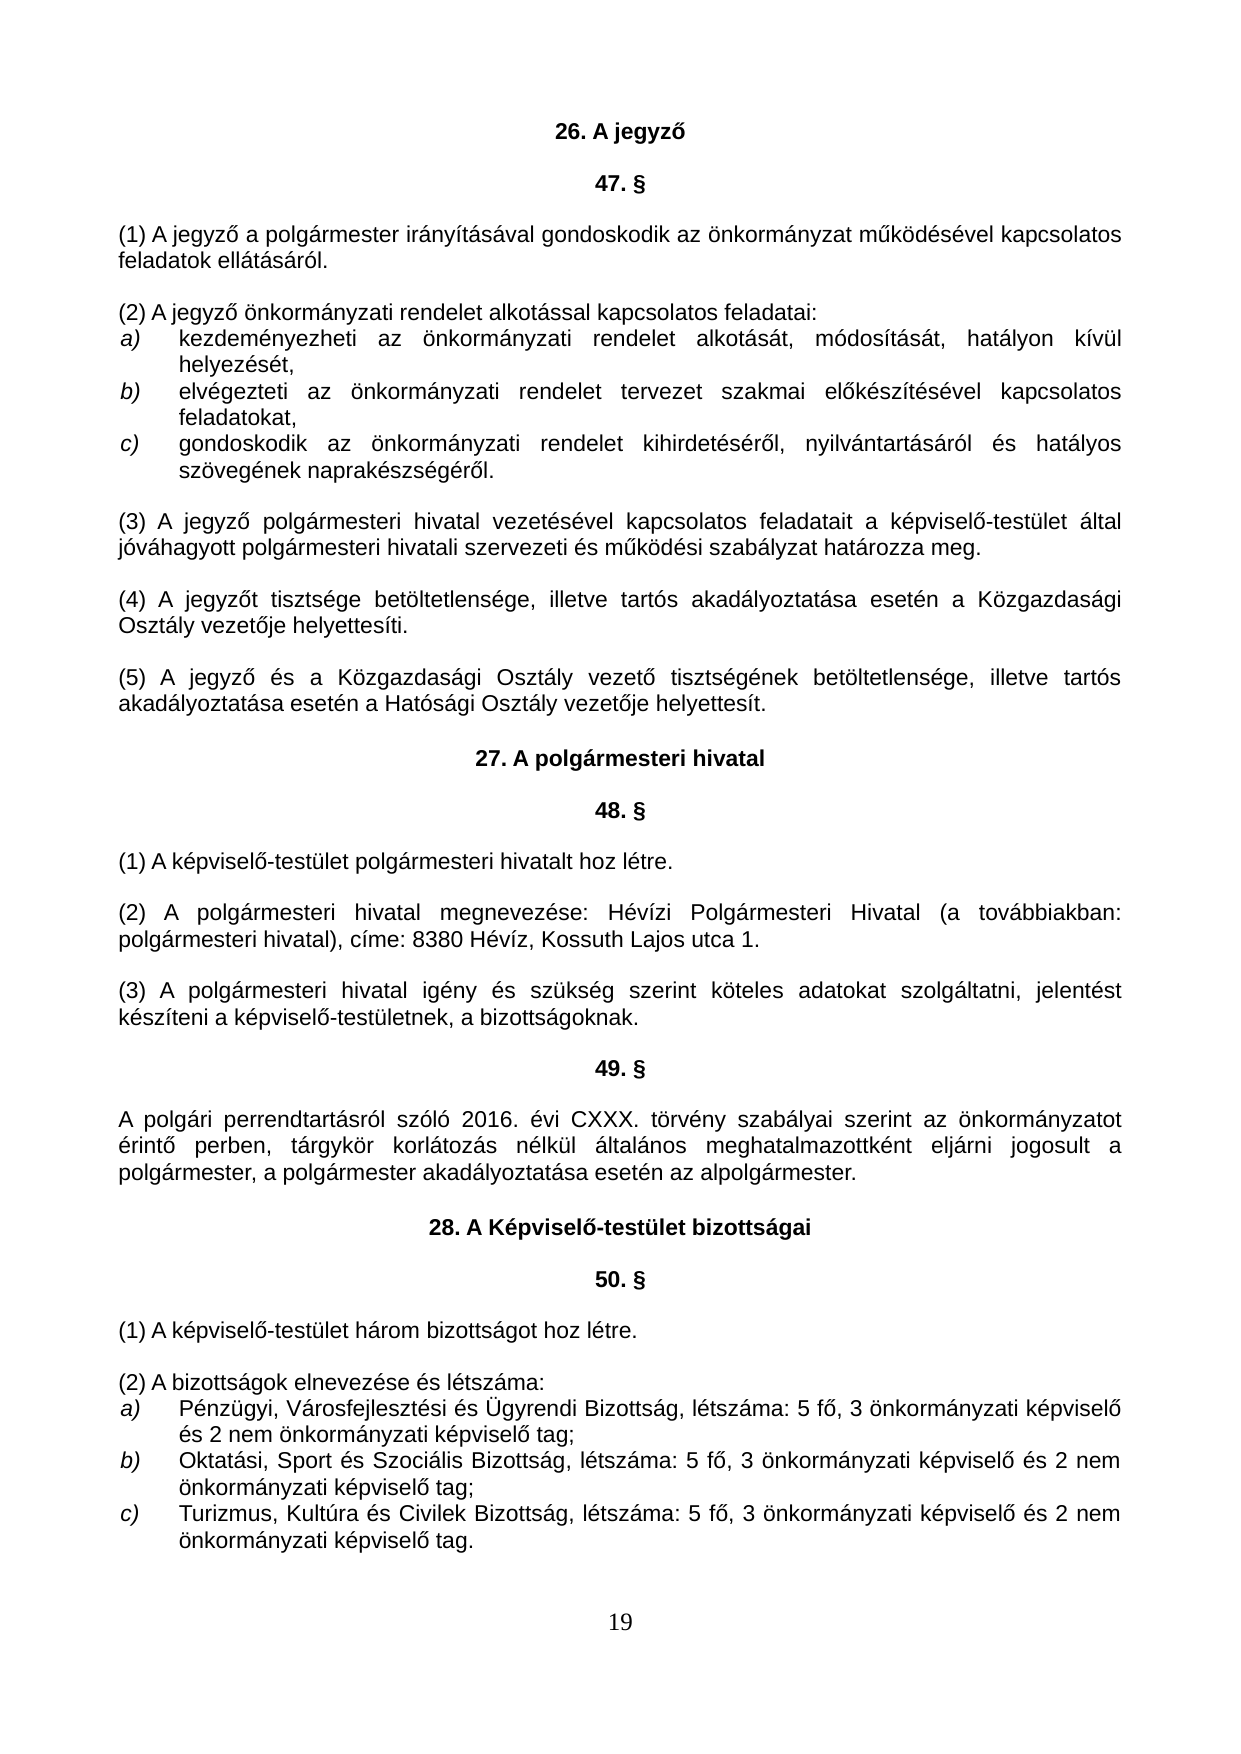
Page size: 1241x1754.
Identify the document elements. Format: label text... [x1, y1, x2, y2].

text 48. § [118, 797, 1122, 823]
text 49. § [118, 1055, 1122, 1081]
text (4) A jegyzőt tisztsége betöltetlensége, illetve tartós akadályoztatása esetén a Közgazdasági Osztály vezetője helyettesíti. [118, 586, 1122, 638]
text (3) A jegyző polgármesteri hivatal vezetésével kapcsolatos feladatait a képviselő-testület által jóváhagyott polgármesteri hivatali szervezeti és működési szabályzat határozza meg. [118, 508, 1122, 561]
text b) Oktatási, Sport és Szociális Bizottság, létszáma: 5 fő, 3 önkormányzati képviselő és 2 nem önkormányzati képviselő tag; [120, 1447, 1122, 1500]
text 27. A polgármesteri hivatal [118, 745, 1122, 772]
text 26. A jegyző [118, 118, 1122, 144]
text (1) A képviselő-testület három bizottságot hoz létre. [118, 1317, 1122, 1343]
text 47. § [118, 169, 1122, 196]
text 50. § [118, 1266, 1122, 1292]
text (1) A jegyző a polgármester irányításával gondoskodik az önkormányzat működésével kapcsolatos feladatok ellátásáról. [118, 221, 1122, 273]
text b) elvégezteti az önkormányzati rendelet tervezet szakmai előkészítésével kapcsolatos feladatokat, [120, 378, 1122, 430]
text (1) A képviselő-testület polgármesteri hivatalt hoz létre. [118, 848, 1122, 874]
text (3) A polgármesteri hivatal igény és szükség szerint köteles adatokat szolgáltatni, jelentést készíteni a képviselő-testületnek, a bizottságoknak. [118, 977, 1122, 1030]
text (2) A jegyző önkormányzati rendelet alkotással kapcsolatos feladatai: [118, 298, 1122, 325]
text a) Pénzügyi, Városfejlesztési és Ügyrendi Bizottság, létszáma: 5 fő, 3 önkormányzati képviselő és 2 nem önkormányzati képviselő tag; [120, 1395, 1122, 1447]
text c) Turizmus, Kultúra és Civilek Bizottság, létszáma: 5 fő, 3 önkormányzati képviselő és 2 nem önkormányzati képviselő tag. [120, 1500, 1122, 1553]
text 28. A Képviselő-testület bizottságai [118, 1214, 1122, 1241]
text c) gondoskodik az önkormányzati rendelet kihirdetéséről, nyilvántartásáról és hatályos szövegének naprakészségéről. [120, 430, 1122, 483]
text a) kezdeményezheti az önkormányzati rendelet alkotását, módosítását, hatályon kívül helyezését, [120, 325, 1122, 378]
text A polgári perrendtartásról szóló 2016. évi CXXX. törvény szabályai szerint az önkormányzatot érintő perben, tárgykör korlátozás nélkül általános meghatalmazottként eljárni jogosult a polgármester, a polgármester akadályoztatása esetén az alpolgármester. [118, 1106, 1122, 1185]
text (5) A jegyző és a Közgazdasági Osztály vezető tisztségének betöltetlensége, illetve tartós akadályoztatása esetén a Hatósági Osztály vezetője helyettesít. [118, 663, 1122, 716]
text (2) A bizottságok elnevezése és létszáma: [118, 1368, 1122, 1395]
text (2) A polgármesteri hivatal megnevezése: Hévízi Polgármesteri Hivatal (a továbbiakban: polgármesteri hivatal), címe: 8380 Hévíz, Kossuth Lajos utca 1. [118, 899, 1122, 952]
